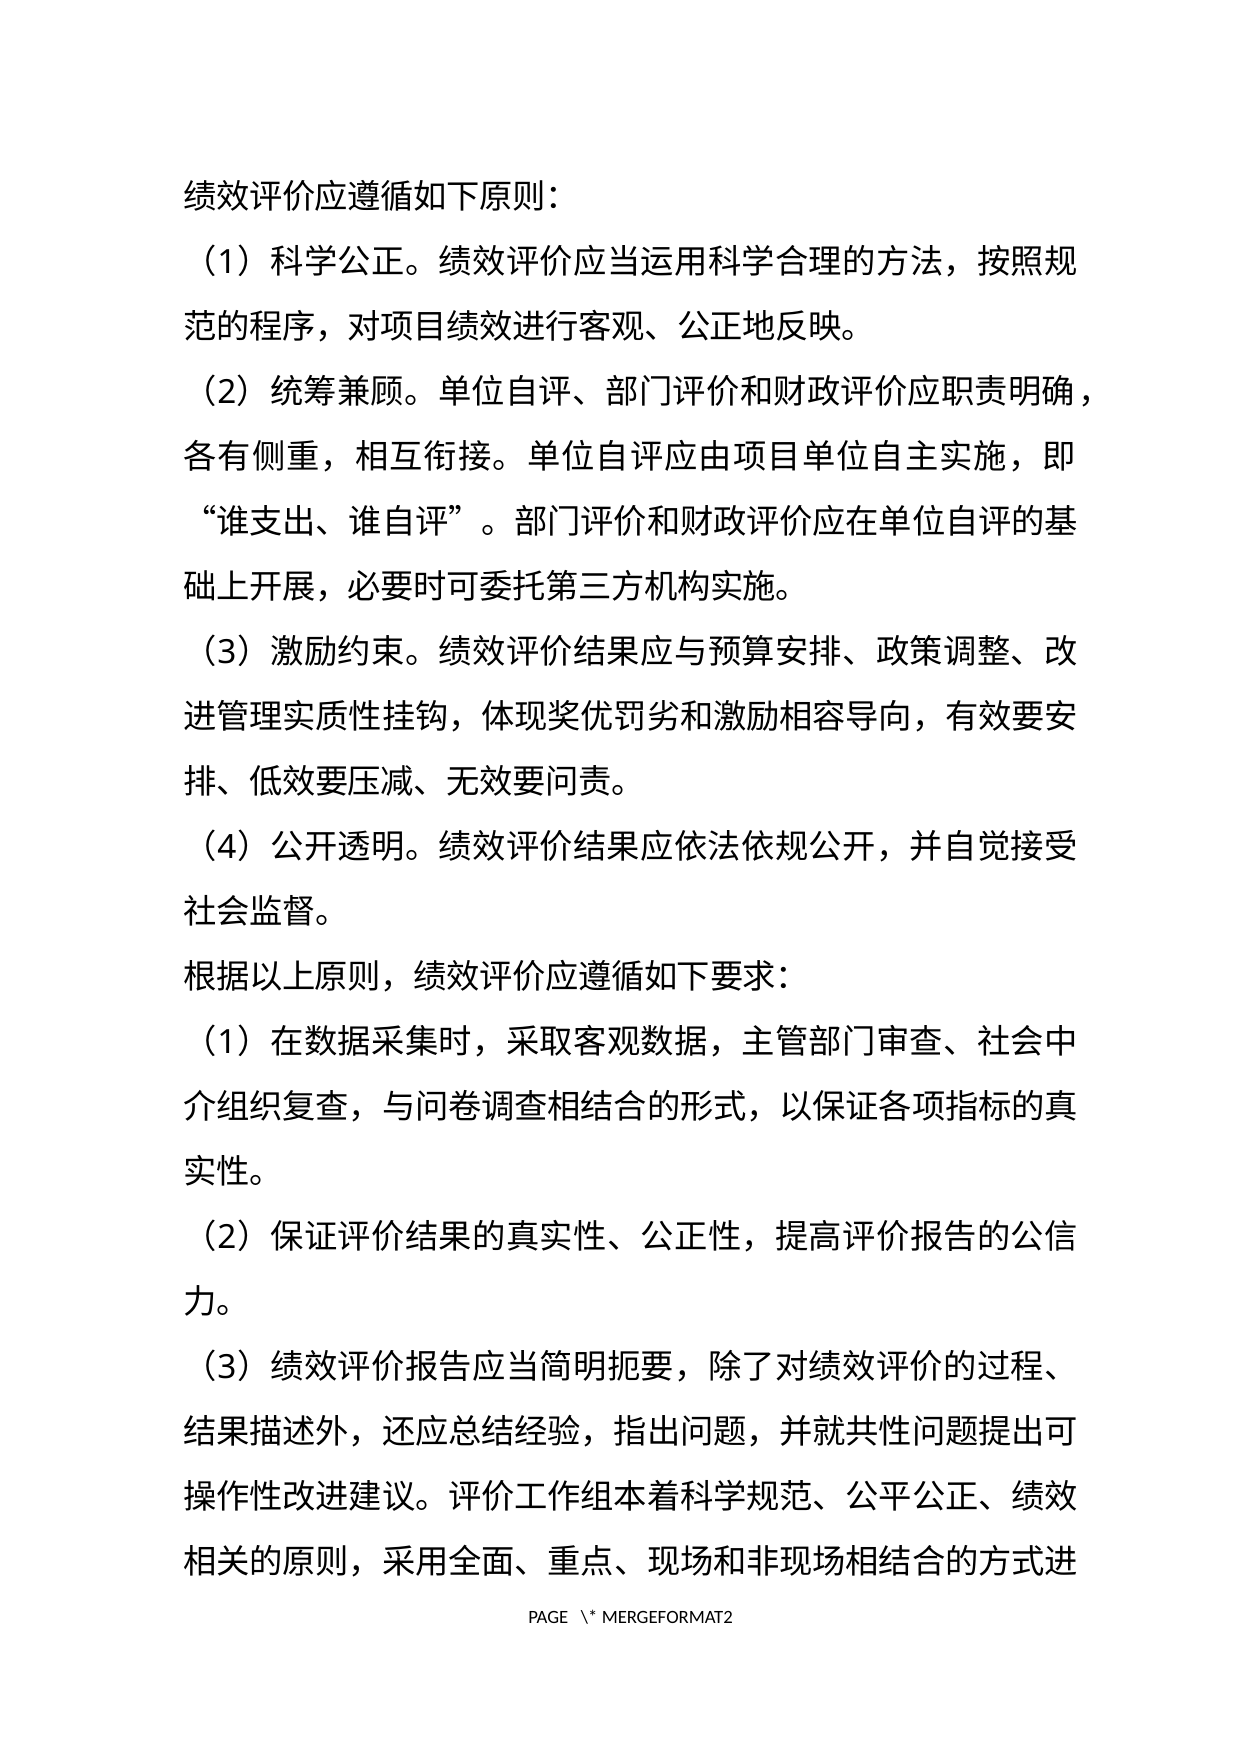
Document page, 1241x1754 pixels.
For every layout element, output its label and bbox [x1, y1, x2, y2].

text [183, 162, 1078, 1592]
